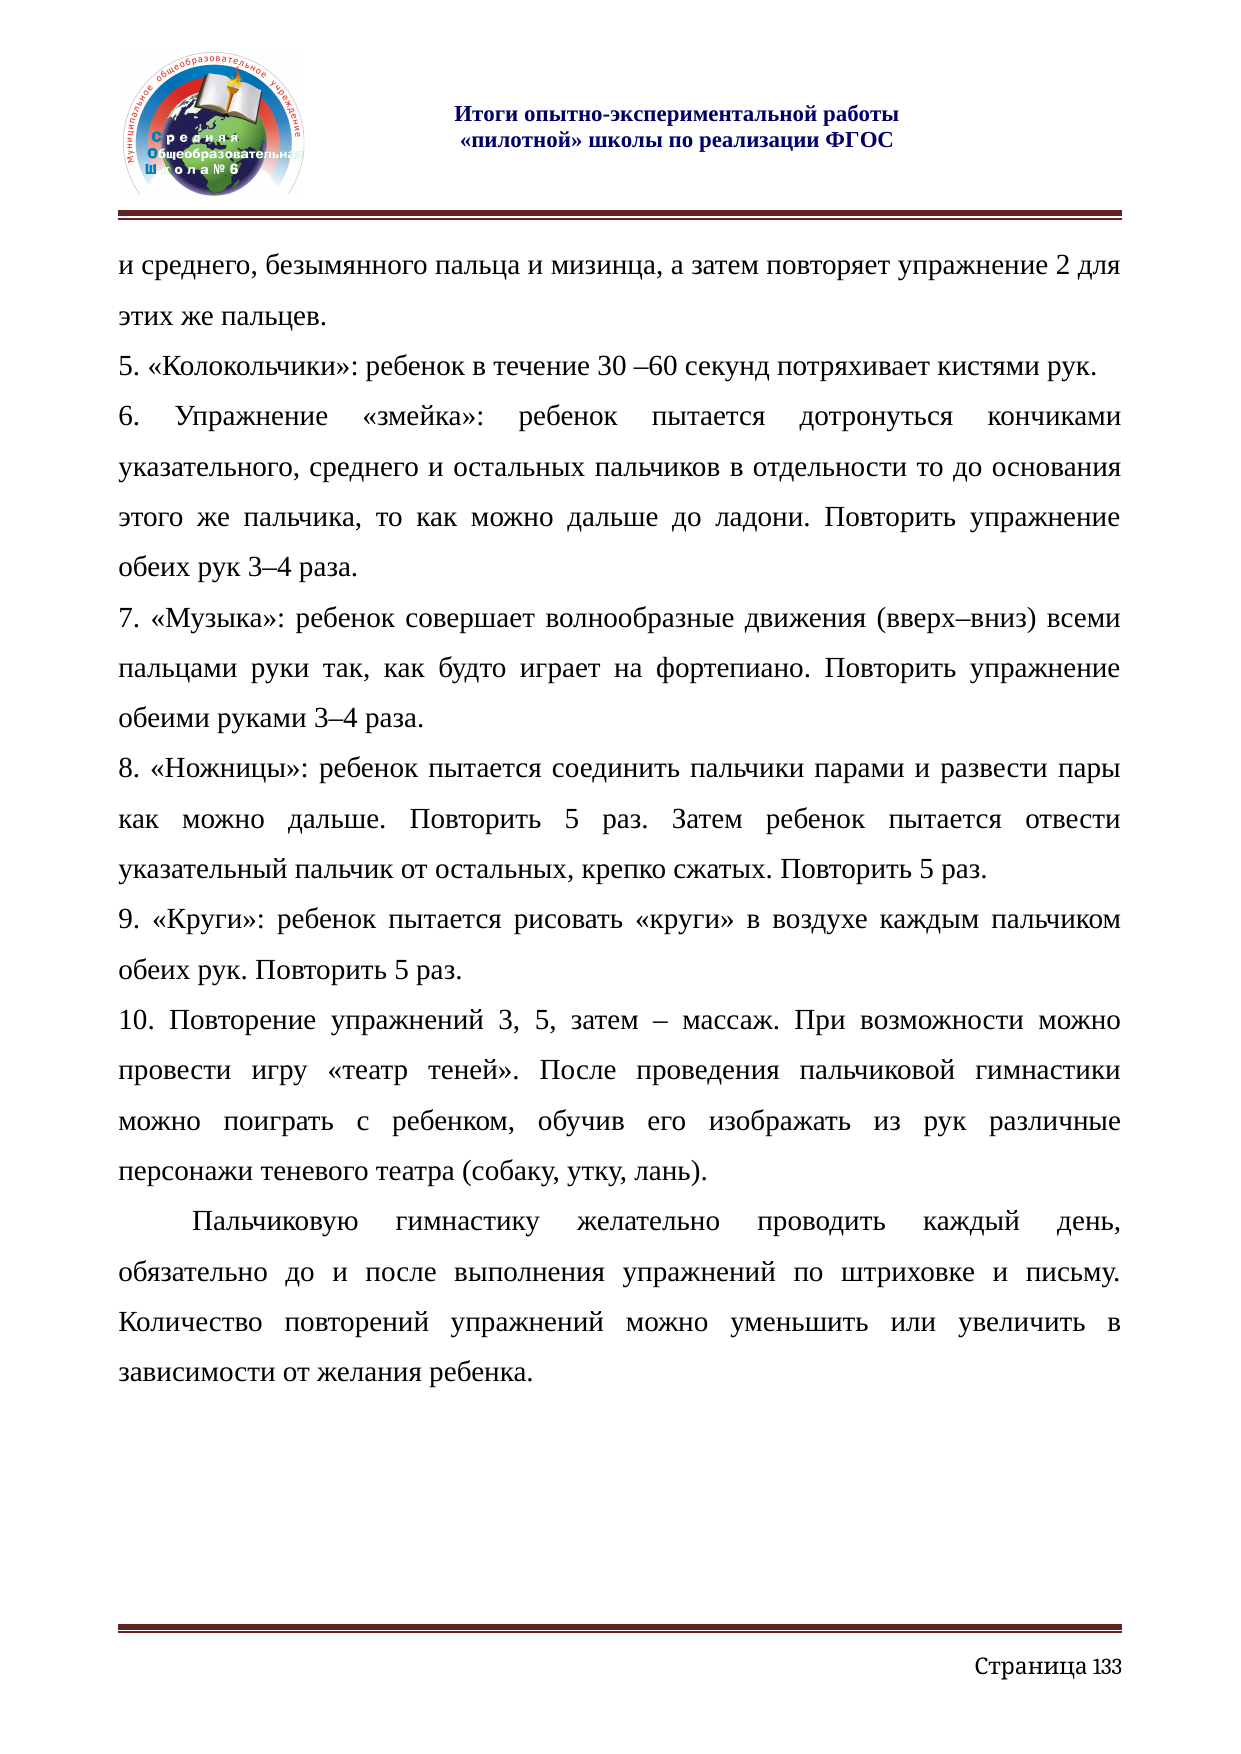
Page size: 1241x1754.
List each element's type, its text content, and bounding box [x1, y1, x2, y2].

text 8. «Ножницы»: ребенок пытается соединить пальчики парами и развести пары как можно дальше. Повторить 5 раз. Затем ребенок пытается отвести указательный пальчик от остальных, крепко сжатых. Повторить 5 раз. [118, 751, 1122, 885]
text 10. Повторение упражнений 3, 5, затем – массаж. При возможности можно провести игру «театр теней». После проведения пальчиковой гимнастики можно поиграть с ребенком, обучив его изображать из рук различные персонажи теневого театра (собаку, утку, лань). [118, 1002, 1122, 1187]
text 7. «Музыка»: ребенок совершает волнообразные движения (вверх–вниз) всеми пальцами руки так, как будто играет на фортепиано. Повторить упражнение обеими руками 3–4 раза. [118, 600, 1122, 734]
text 9. «Круги»: ребенок пытается рисовать «круги» в воздухе каждым пальчиком обеих рук. Повторить 5 раз. [118, 902, 1122, 985]
picture [123, 52, 305, 199]
text Пальчиковую гимнастику желательно проводить каждый день, обязательно до и после выполнения упражнений по штриховке и письму. Количество повторений упражнений можно уменьшить или увеличить в зависимости от желания ребенка. [118, 1203, 1122, 1388]
text 6. Упражнение «змейка»: ребенок пытается дотронуться кончиками указательного, среднего и остальных пальчиков в отдельности то до основания этого же пальчика, то как можно дальше до ладони. Повторить упражнение обеих рук 3–4 раза. [118, 398, 1122, 583]
text 5. «Колокольчики»: ребенок в течение 30 –60 секунд потряхивает кистями рук. [118, 348, 1122, 382]
